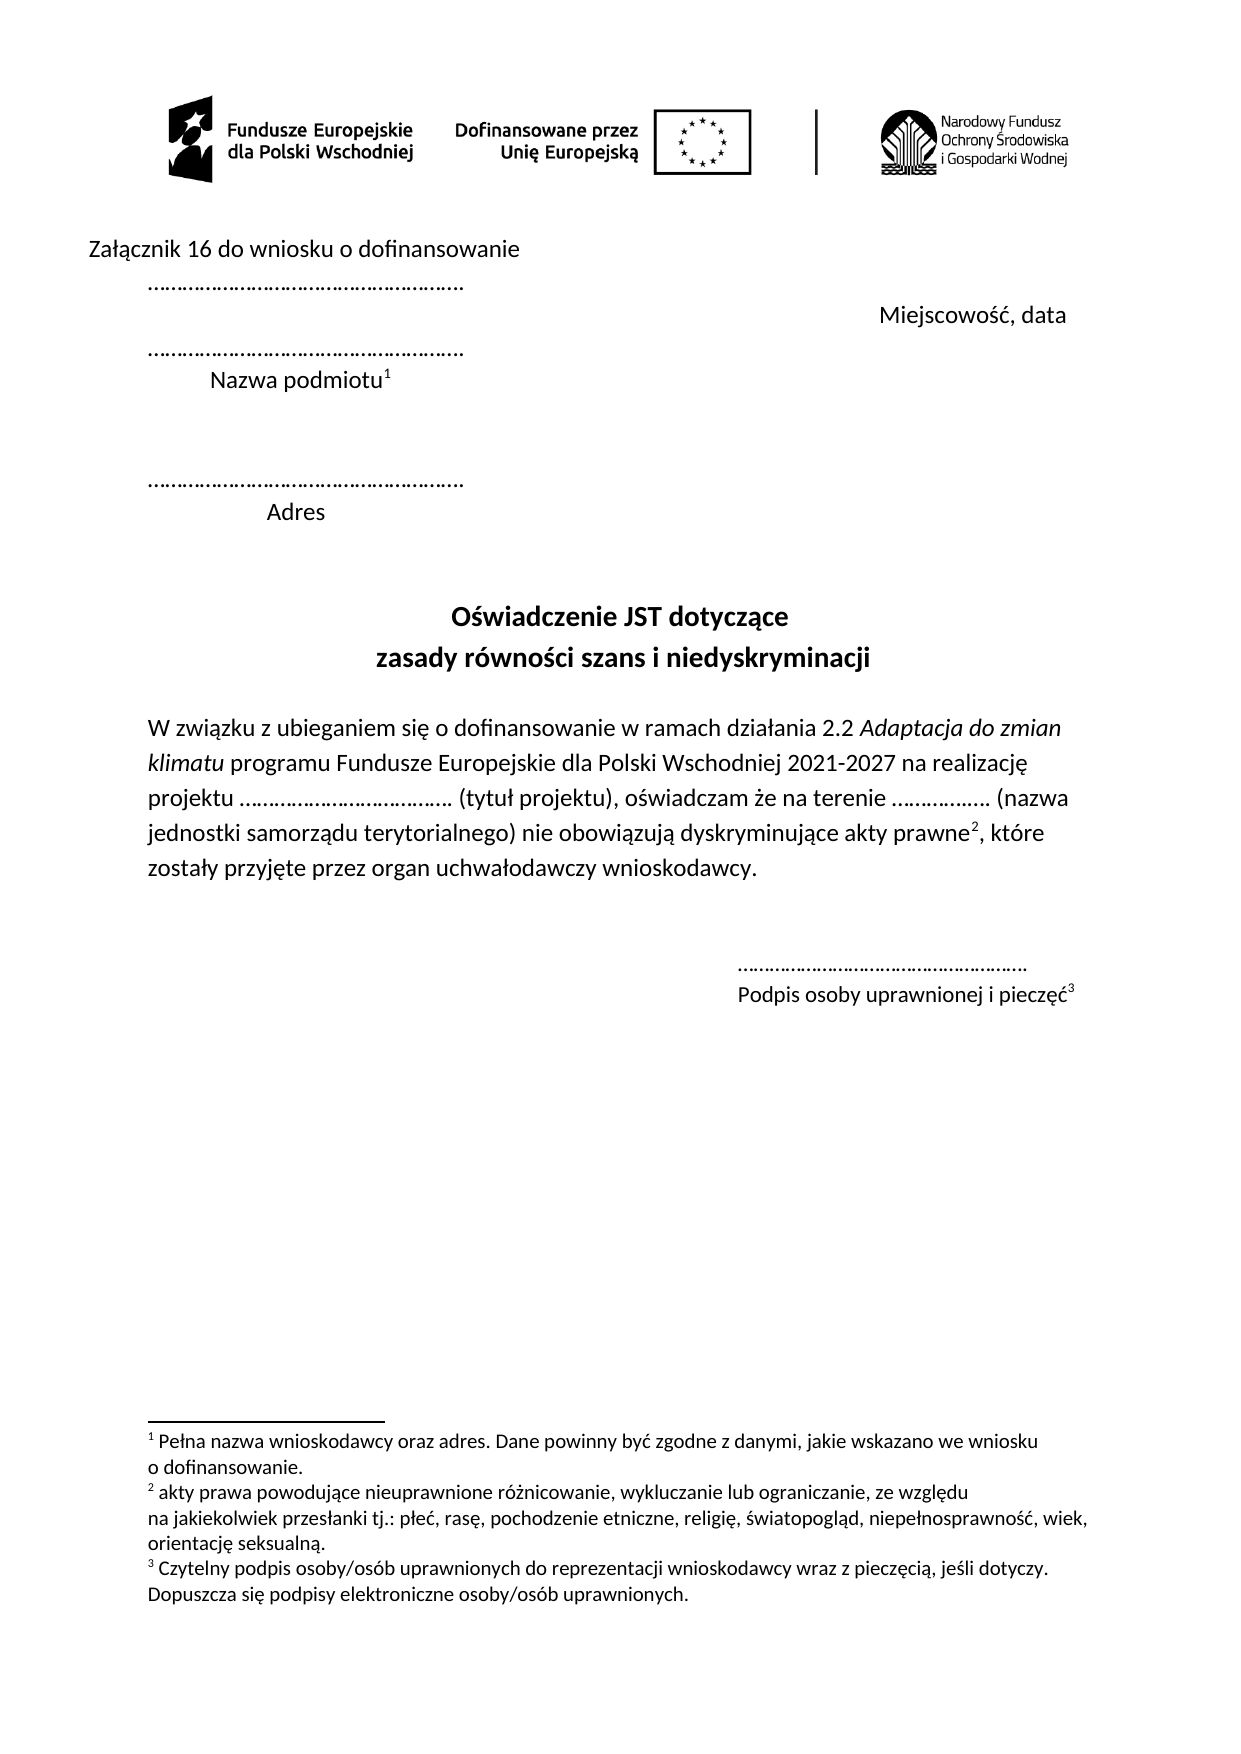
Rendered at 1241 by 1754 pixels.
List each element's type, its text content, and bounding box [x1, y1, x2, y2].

text ………………………………………………. [148, 463, 1093, 494]
text ………………………………………………. [148, 332, 1093, 362]
text Nazwa podmiotu [148, 365, 1093, 395]
text Oświadczenie JST dotyczące zasady równości szans i niedyskryminacji [148, 562, 1093, 674]
text ………………………………………………. [148, 266, 1093, 296]
text Podpis osoby uprawnionej i pieczęć [738, 980, 1093, 1008]
picture [147, 73, 1092, 205]
text Załącznik 16 do wniosku o dofinansowanie [88, 233, 1093, 263]
text Miejscowość, data [856, 299, 1093, 329]
text Adres [148, 496, 1093, 527]
text ………………………………………………. [738, 949, 1093, 977]
text W związku z ubieganiem się o dofinansowanie w ramach działania 2.2 Adaptacja do zmian klimatu programu Fundusze Europejskie dla Polski Wschodniej 2021-2027 na realizację projektu ………………………………. (tytuł projektu), oświadczam że na terenie ………….…. (nazwa jednostki samorządu terytorialnego) nie obowiązują dyskryminujące akty prawne, które zostały przyjęte przez organ uchwałodawczy wnioskodawcy. [148, 680, 1093, 915]
